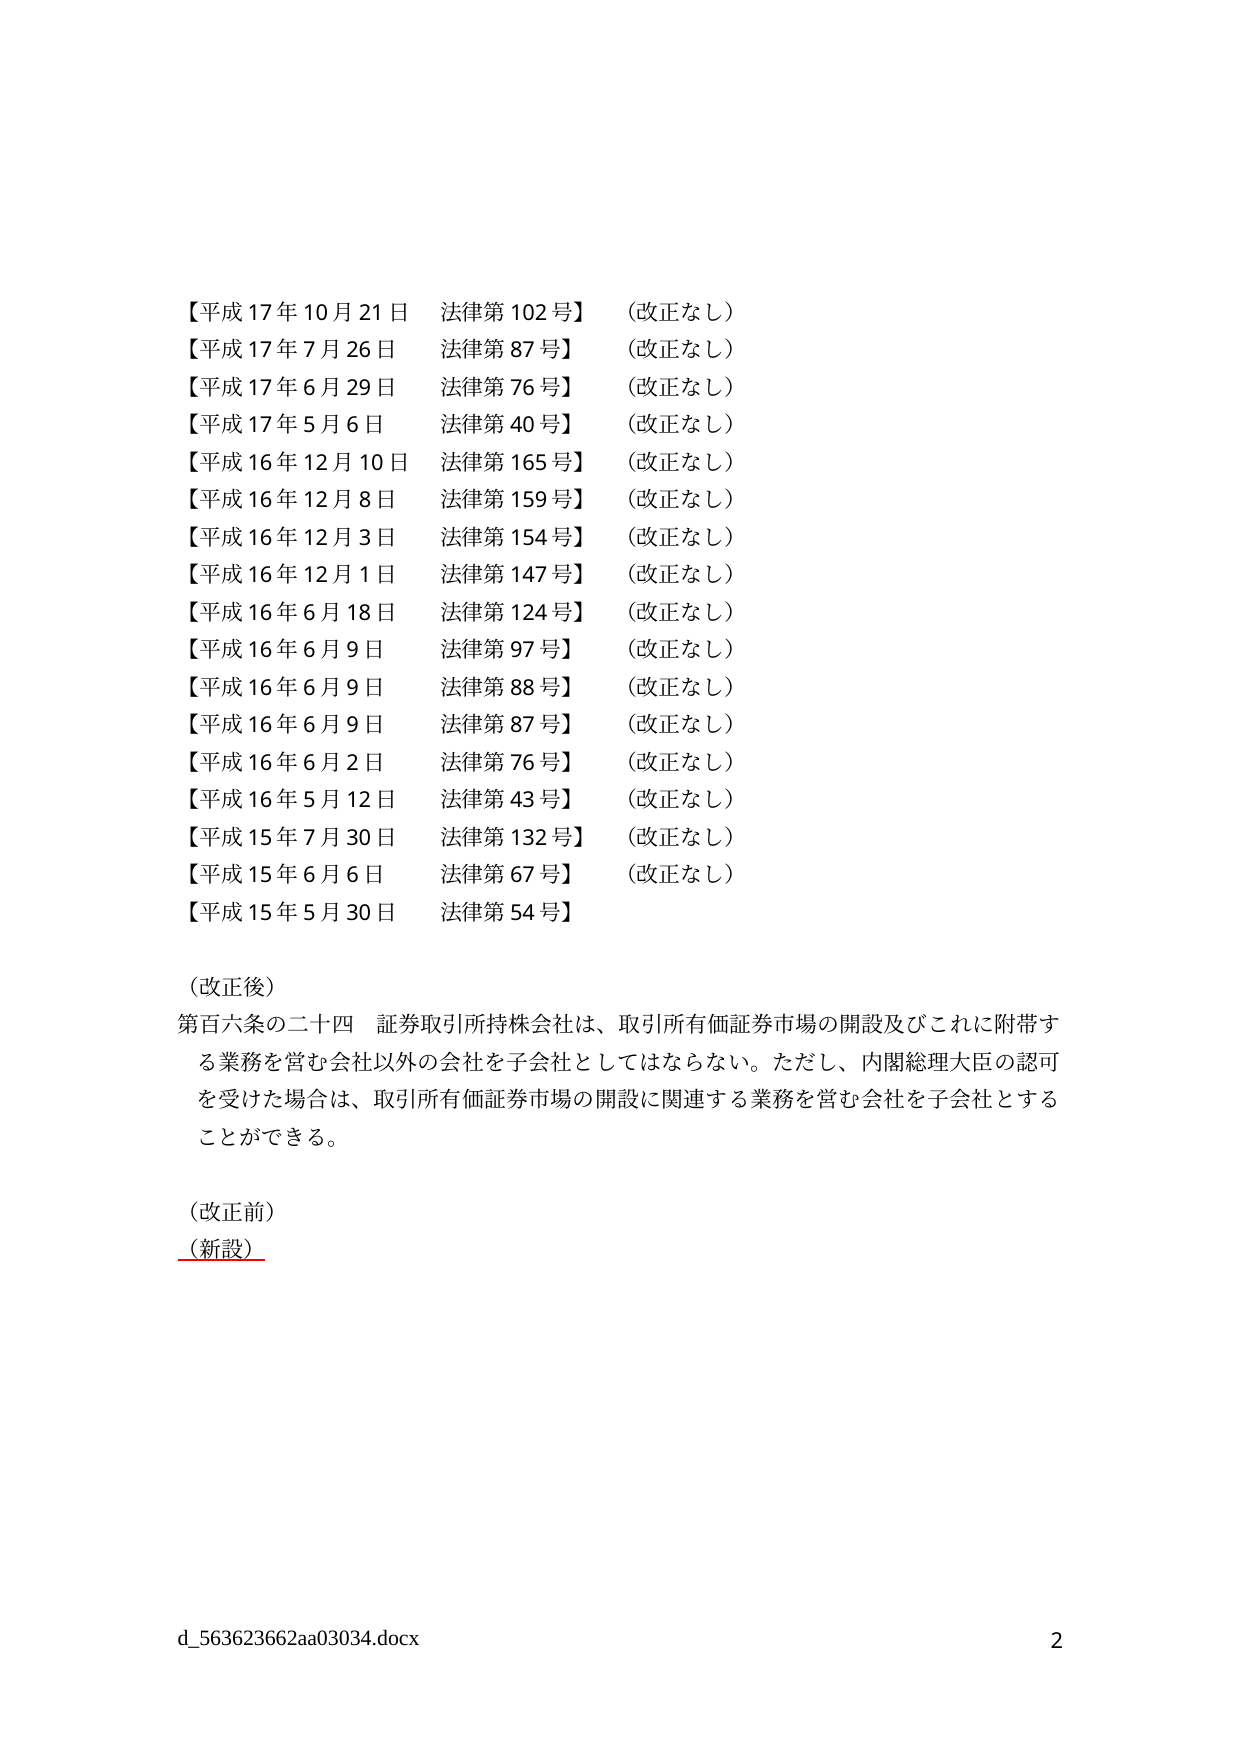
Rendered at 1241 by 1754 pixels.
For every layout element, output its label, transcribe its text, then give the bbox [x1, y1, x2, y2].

text 【平成15年5月30日 法律第54号】 [177, 892, 1063, 929]
text 【平成16年6月9日 法律第97号】 （改正なし） [177, 629, 1063, 667]
text 【平成16年6月2日 法律第76号】 （改正なし） [177, 742, 1063, 779]
text 【平成17年6月29日 法律第76号】 （改正なし） [177, 367, 1063, 404]
text （改正後） [177, 967, 1063, 1004]
text 【平成16年5月12日 法律第43号】 （改正なし） [177, 779, 1063, 817]
text 【平成15年7月30日 法律第132号】 （改正なし） [177, 817, 1063, 854]
text 【平成16年6月9日 法律第87号】 （改正なし） [177, 704, 1063, 742]
text 【平成16年12月1日 法律第147号】 （改正なし） [177, 554, 1063, 592]
text 【平成16年6月18日 法律第124号】 （改正なし） [177, 592, 1063, 629]
text 【平成16年6月9日 法律第88号】 （改正なし） [177, 667, 1063, 704]
text 【平成16年12月8日 法律第159号】 （改正なし） [177, 479, 1063, 517]
text （新設） [177, 1229, 1063, 1267]
text 【平成15年6月6日 法律第67号】 （改正なし） [177, 854, 1063, 892]
text 【平成17年5月6日 法律第40号】 （改正なし） [177, 404, 1063, 442]
text 第百六条の二十四 証券取引所持株会社は、取引所有価証券市場の開設及びこれに附帯する業務を営む会社以外の会社を子会社としてはならない。ただし、内閣総理大臣の認可を受けた場合は、取引所有価証券市場の開設に関連する業務を営む会社を子会社とすることができる。 [177, 1004, 1063, 1154]
text 【平成16年12月3日 法律第154号】 （改正なし） [177, 517, 1063, 554]
text （改正前） [177, 1192, 1063, 1229]
text 【平成16年12月10日 法律第165号】 （改正なし） [177, 442, 1063, 479]
text 【平成17年7月26日 法律第87号】 （改正なし） [177, 329, 1063, 367]
text 【平成17年10月21日 法律第102号】 （改正なし） [177, 292, 1063, 329]
